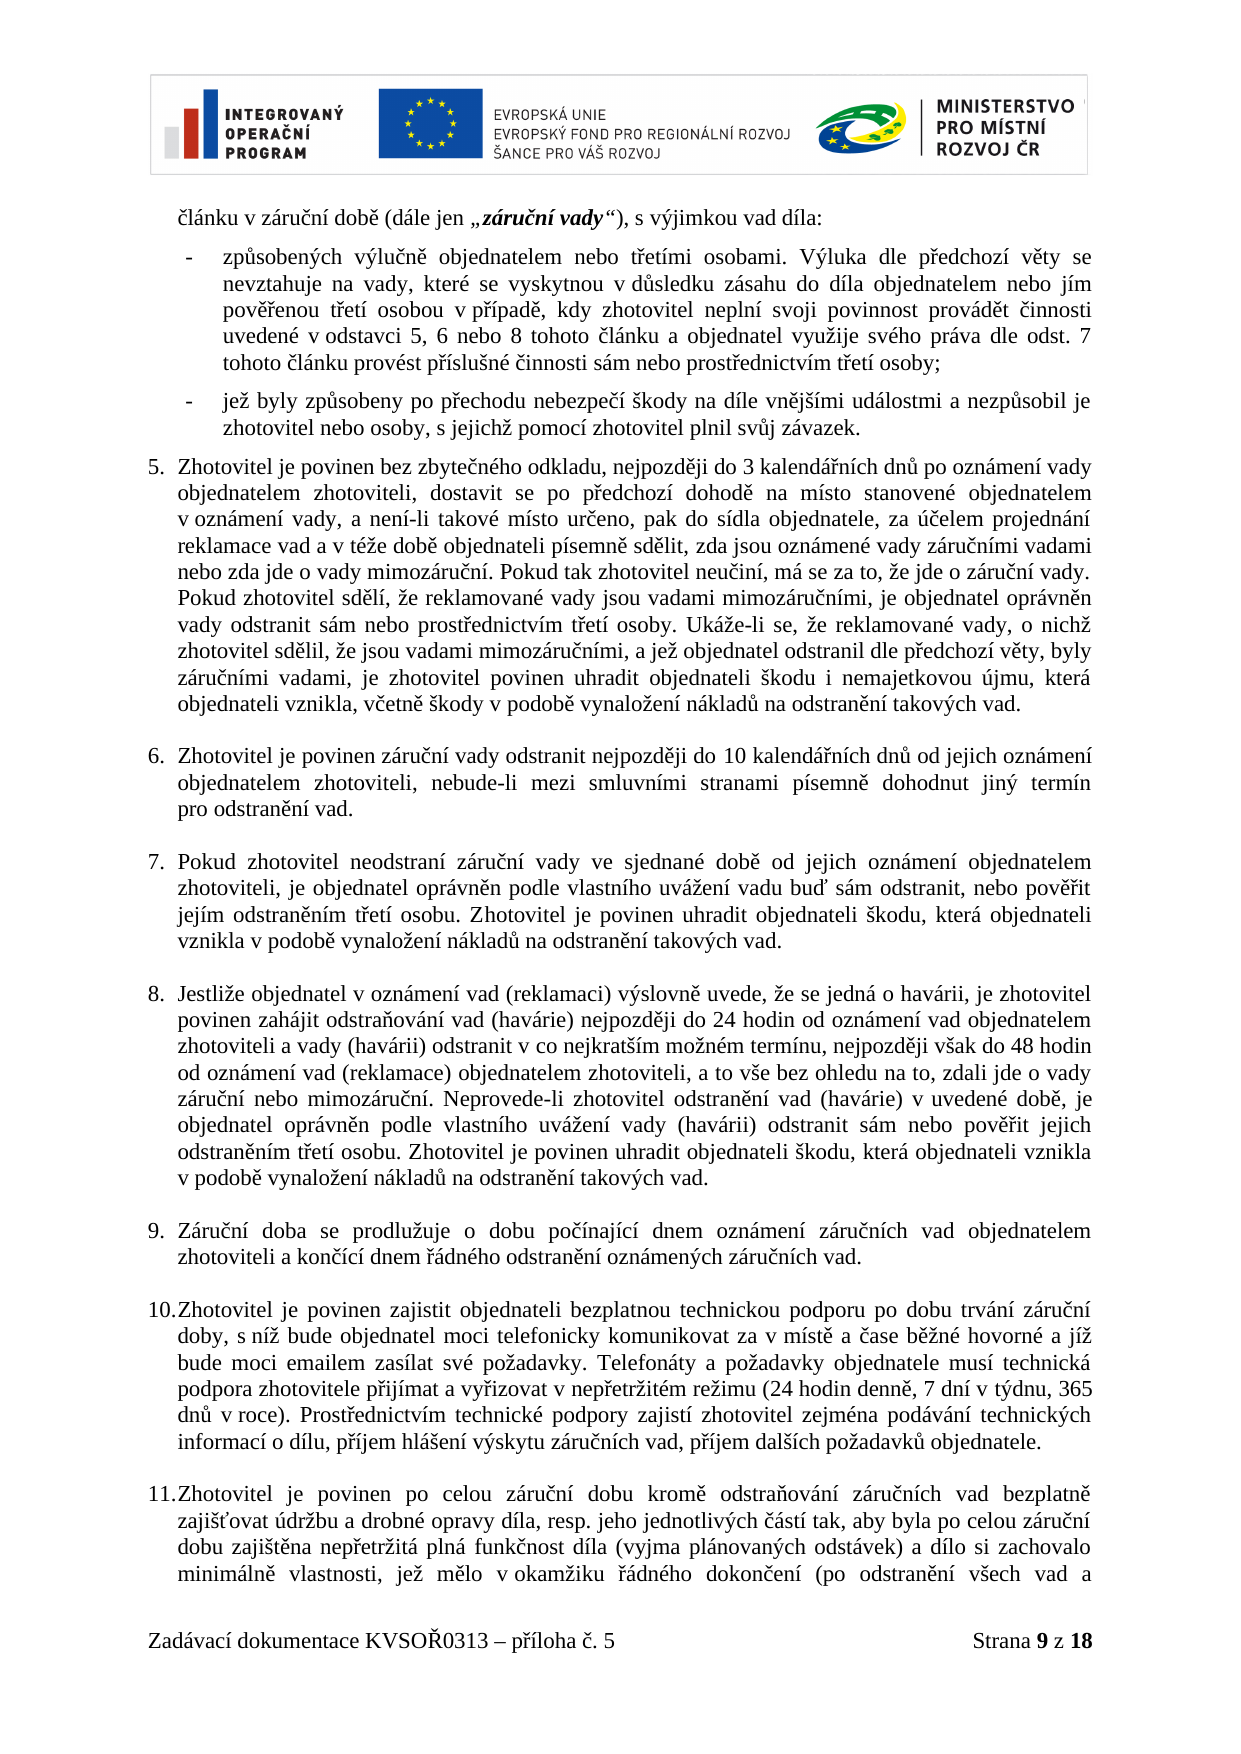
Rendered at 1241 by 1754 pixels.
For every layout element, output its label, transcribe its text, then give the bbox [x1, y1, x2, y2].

list Jestliže objednatel v oznámení vad (reklamaci) výslovně uvede, že se jedná o havárii, je zhotovitel povinen zahájit odstraňování vad (havárie) nejpozději do 24 hodin od oznámení vad objednatelem zhotoviteli a vady (havárii) odstranit v co nejkratším možném termínu, nejpozději však do 48 hodin od oznámení vad (reklamace) objednatelem zhotoviteli, a to vše bez ohledu na to, zdali jde o vady záruční nebo mimozáruční. Neprovede-li zhotovitel odstranění vad (havárie) v uvedené době, je objednatel oprávněn podle vlastního uvážení vady (havárii) odstranit sám nebo pověřit jejich odstraněním třetí osobu. Zhotovitel je povinen uhradit objednateli škodu, která objednateli vznikla v podobě vynaložení nákladů na odstranění takových vad. [148, 980, 1093, 1191]
list Pokud zhotovitel neodstraní záruční vady ve sjednané době od jejich oznámení objednatelem zhotoviteli, je objednatel oprávněn podle vlastního uvážení vadu buď sám odstranit, nebo pověřit jejím odstraněním třetí osobu. Zhotovitel je povinen uhradit objednateli škodu, která objednateli vznikla v podobě vynaložení nákladů na odstranění takových vad. [148, 848, 1093, 953]
list způsobených výlučně objednatelem nebo třetími osobami. Výluka dle předchozí věty se nevztahuje na vady, které se vyskytnou v důsledku zásahu do díla objednatelem nebo jím pověřenou třetí osobou v případě, kdy zhotovitel neplní svoji povinnost provádět činnosti uvedené v odstavci 5, 6 nebo 8 tohoto článku a objednatel využije svého práva dle odst. 7 tohoto článku provést příslušné činnosti sám nebo prostřednictvím třetí osoby; [185, 243, 1093, 375]
picture [147, 73, 1093, 176]
list jež byly způsobeny po přechodu nebezpečí škody na díle vnějšími událostmi a nezpůsobil je zhotovitel nebo osoby, s jejichž pomocí zhotovitel plnil svůj závazek. [185, 387, 1093, 440]
list Zhotovitel je povinen záruční vady odstranit nejpozději do 10 kalendářních dnů od jejich oznámení objednatelem zhotoviteli, nebude-li mezi smluvními stranami písemně dohodnut jiný termín pro odstranění vad. [148, 743, 1093, 822]
list Zhotovitel je povinen zajistit objednateli bezplatnou technickou podporu po dobu trvání záruční doby, s níž bude objednatel moci telefonicky komunikovat za v místě a čase běžné hovorné a jíž bude moci emailem zasílat své požadavky. Telefonáty a požadavky objednatele musí technická podpora zhotovitele přijímat a vyřizovat v nepřetržitém režimu (24 hodin denně, 7 dní v týdnu, 365 dnů v roce). Prostřednictvím technické podpory zajistí zhotovitel zejména podávání technických informací o dílu, příjem hlášení výskytu záručních vad, příjem dalších požadavků objednatele. [148, 1296, 1093, 1454]
list Záruční doba se prodlužuje o dobu počínající dnem oznámení záručních vad objednatelem zhotoviteli a končící dnem řádného odstranění oznámených záručních vad. [148, 1217, 1093, 1270]
list Zhotovitel je povinen bez zbytečného odkladu, nejpozději do 3 kalendářních dnů po oznámení vady objednatelem zhotoviteli, dostavit se po předchozí dohodě na místo stanovené objednatelem v oznámení vady, a není-li takové místo určeno, pak do sídla objednatele, za účelem projednání reklamace vad a v téže době objednateli písemně sdělit, zda jsou oznámené vady záručními vadami nebo zda jde o vady mimozáruční. Pokud tak zhotovitel neučiní, má se za to, že jde o záruční vady. Pokud zhotovitel sdělí, že reklamované vady jsou vadami mimozáručními, je objednatel oprávněn vady odstranit sám nebo prostřednictvím třetí osoby. Ukáže-li se, že reklamované vady, o nichž zhotovitel sdělil, že jsou vadami mimozáručními, a jež objednatel odstranil dle předchozí věty, byly záručními vadami, je zhotovitel povinen uhradit objednateli škodu i nemajetkovou újmu, která objednateli vznikla, včetně škody v podobě vynaložení nákladů na odstranění takových vad. [148, 453, 1093, 716]
